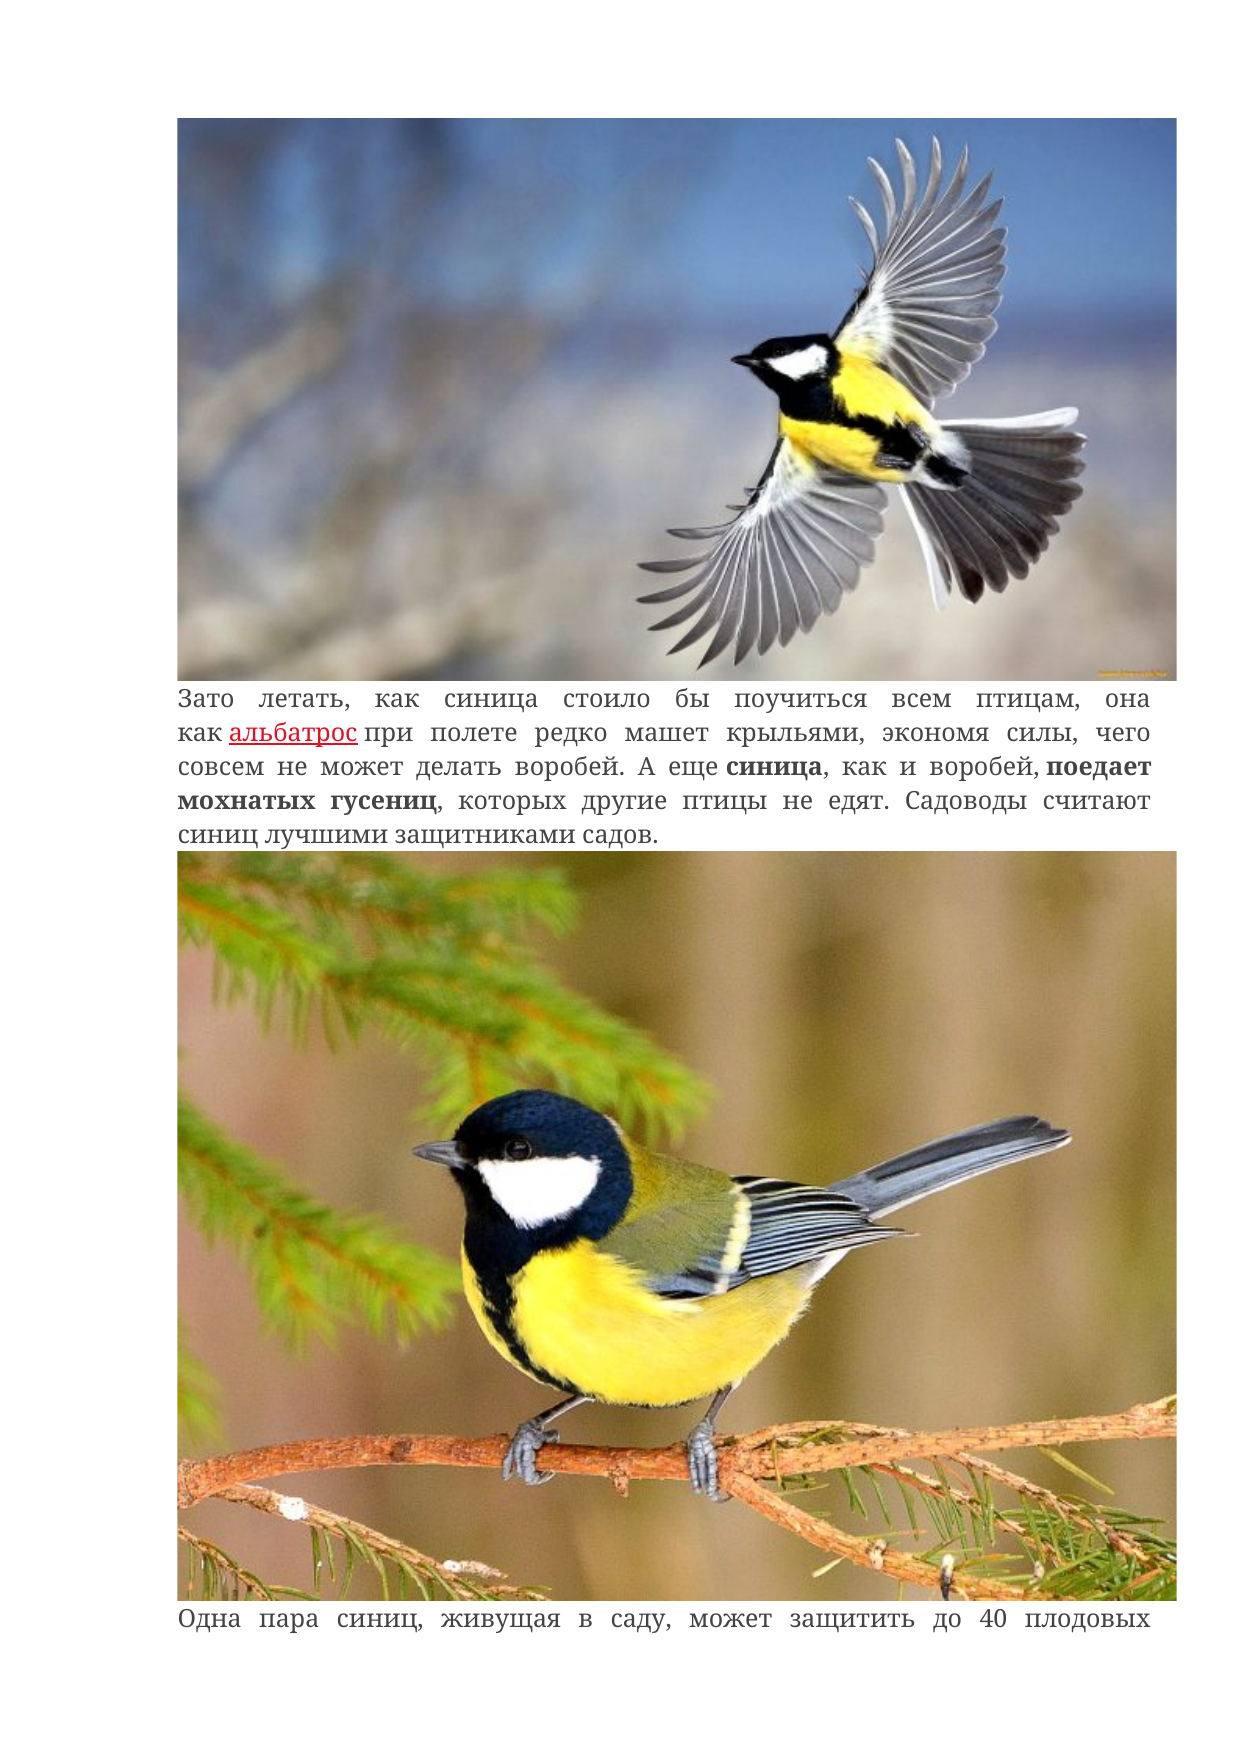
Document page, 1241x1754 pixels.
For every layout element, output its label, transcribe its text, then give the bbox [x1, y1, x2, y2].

picture [177, 851, 1177, 1601]
picture [177, 118, 1177, 681]
text Зато летать, как синица стоило бы поучиться всем птицам, она как альбатрос при полете редко машет крыльями, экономя силы, чего совсем не может делать воробей. А еще синица, как и воробей, поедает мохнатых гусениц, которых другие птицы не едят. Садоводы считают синиц лучшими защитниками садов. [177, 681, 1152, 851]
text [177, 1601, 1152, 1635]
